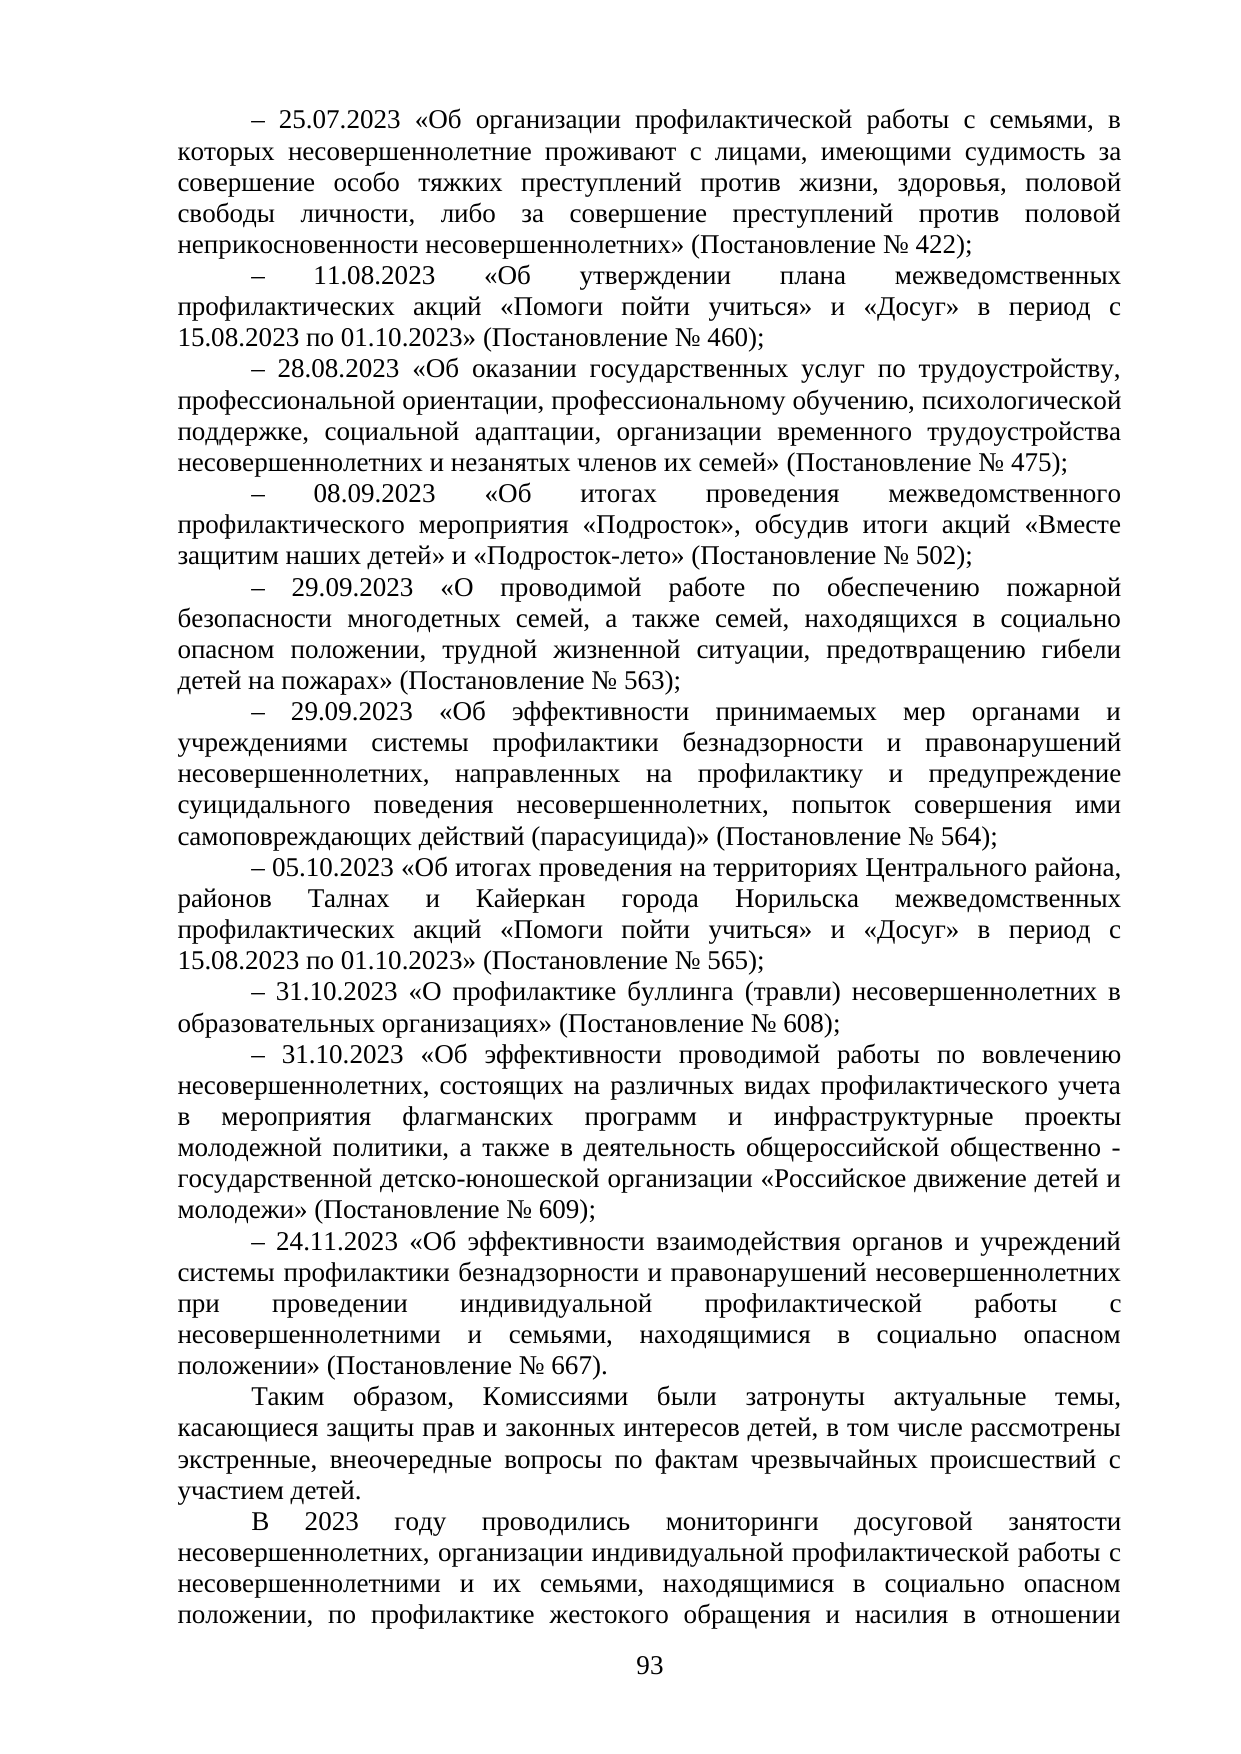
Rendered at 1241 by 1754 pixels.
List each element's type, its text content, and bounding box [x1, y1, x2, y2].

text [177, 1505, 1122, 1629]
text – 11.08.2023 «Об утверждении плана межведомственных профилактических акций «Помоги пойти учиться» и «Досуг» в период с 15.08.2023 по 01.10.2023» (Постановление № 460); [177, 259, 1122, 353]
text – 28.08.2023 «Об оказании государственных услуг по трудоустройству, профессиональной ориентации, профессиональному обучению, психологической поддержке, социальной адаптации, организации временного трудоустройства несовершеннолетних и незанятых членов их семей» (Постановление № 475); [177, 353, 1122, 477]
text Таким образом, Комиссиями были затронуты актуальные темы, касающиеся защиты прав и законных интересов детей, в том числе рассмотрены экстренные, внеочередные вопросы по фактам чрезвычайных происшествий с участием детей. [177, 1380, 1122, 1505]
text – 08.09.2023 «Об итогах проведения межведомственного профилактического мероприятия «Подросток», обсудив итоги акций «Вместе защитим наших детей» и «Подросток-лето» (Постановление № 502); [177, 477, 1122, 571]
text – 29.09.2023 «О проводимой работе по обеспечению пожарной безопасности многодетных семей, а также семей, находящихся в социально опасном положении, трудной жизненной ситуации, предотвращению гибели детей на пожарах» (Постановление № 563); [177, 571, 1122, 695]
text – 24.11.2023 «Об эффективности взаимодействия органов и учреждений системы профилактики безнадзорности и правонарушений несовершеннолетних при проведении индивидуальной профилактической работы с несовершеннолетними и семьями, находящимися в социально опасном положении» (Постановление № 667). [177, 1225, 1122, 1380]
text – 29.09.2023 «Об эффективности принимаемых мер органами и учреждениями системы профилактики безнадзорности и правонарушений несовершеннолетних, направленных на профилактику и предупреждение суицидального поведения несовершеннолетних, попыток совершения ими самоповреждающих действий (парасуицида)» (Постановление № 564); [177, 695, 1122, 851]
text – 31.10.2023 «О профилактике буллинга (травли) несовершеннолетних в образовательных организациях» (Постановление № 608); [177, 976, 1122, 1038]
text – 05.10.2023 «Об итогах проведения на территориях Центрального района, районов Талнах и Кайеркан города Норильска межведомственных профилактических акций «Помоги пойти учиться» и «Досуг» в период с 15.08.2023 по 01.10.2023» (Постановление № 565); [177, 851, 1122, 976]
text – 25.07.2023 «Об организации профилактической работы с семьями, в которых несовершеннолетние проживают с лицами, имеющими судимость за совершение особо тяжких преступлений против жизни, здоровья, половой свободы личности, либо за совершение преступлений против половой неприкосновенности несовершеннолетних» (Постановление № 422); [177, 103, 1122, 259]
text – 31.10.2023 «Об эффективности проводимой работы по вовлечению несовершеннолетних, состоящих на различных видах профилактического учета в мероприятия флагманских программ и инфраструктурные проекты молодежной политики, а также в деятельность общероссийской общественно - государственной детско-юношеской организации «Российское движение детей и молодежи» (Постановление № 609); [177, 1038, 1122, 1225]
